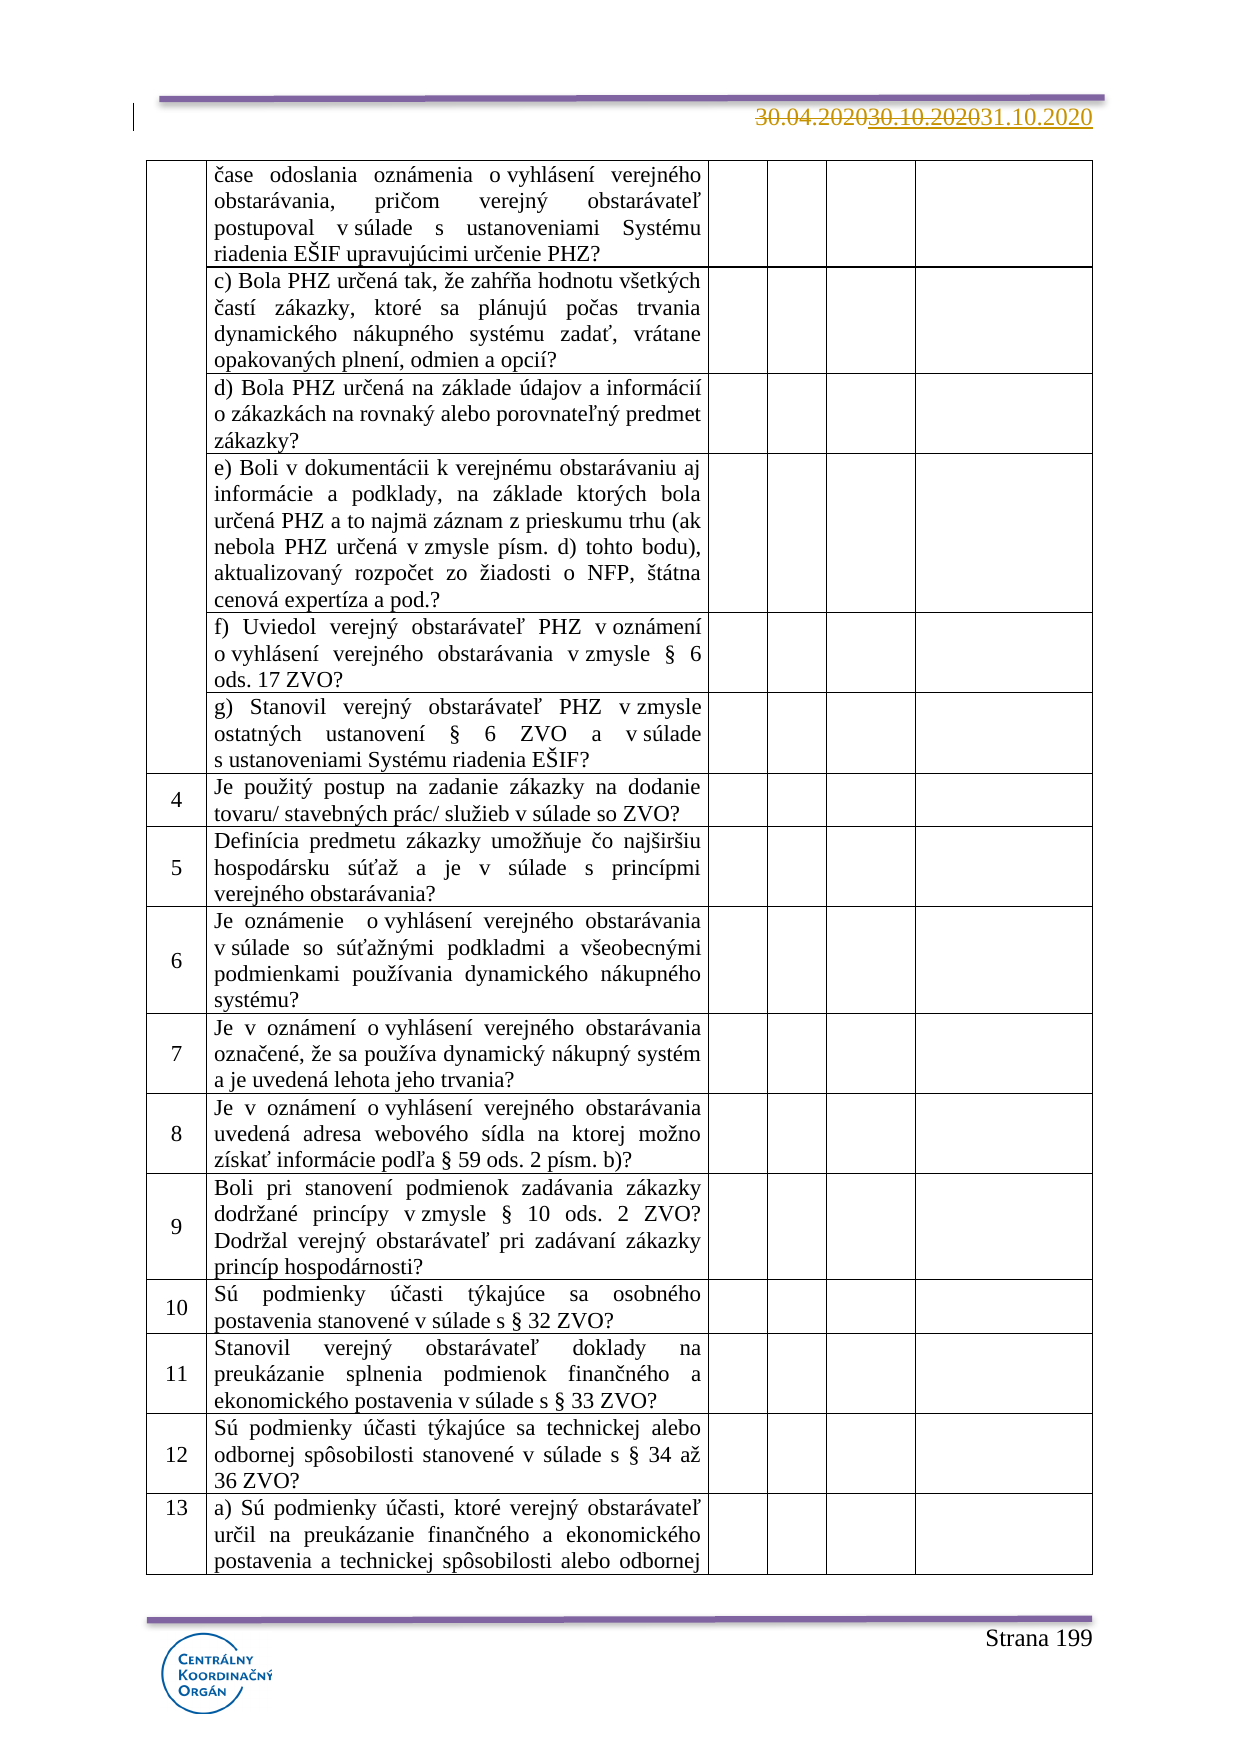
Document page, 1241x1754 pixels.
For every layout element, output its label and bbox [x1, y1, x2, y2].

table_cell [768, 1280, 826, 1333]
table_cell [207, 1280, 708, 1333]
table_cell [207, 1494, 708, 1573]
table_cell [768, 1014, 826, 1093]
picture [159, 1631, 272, 1713]
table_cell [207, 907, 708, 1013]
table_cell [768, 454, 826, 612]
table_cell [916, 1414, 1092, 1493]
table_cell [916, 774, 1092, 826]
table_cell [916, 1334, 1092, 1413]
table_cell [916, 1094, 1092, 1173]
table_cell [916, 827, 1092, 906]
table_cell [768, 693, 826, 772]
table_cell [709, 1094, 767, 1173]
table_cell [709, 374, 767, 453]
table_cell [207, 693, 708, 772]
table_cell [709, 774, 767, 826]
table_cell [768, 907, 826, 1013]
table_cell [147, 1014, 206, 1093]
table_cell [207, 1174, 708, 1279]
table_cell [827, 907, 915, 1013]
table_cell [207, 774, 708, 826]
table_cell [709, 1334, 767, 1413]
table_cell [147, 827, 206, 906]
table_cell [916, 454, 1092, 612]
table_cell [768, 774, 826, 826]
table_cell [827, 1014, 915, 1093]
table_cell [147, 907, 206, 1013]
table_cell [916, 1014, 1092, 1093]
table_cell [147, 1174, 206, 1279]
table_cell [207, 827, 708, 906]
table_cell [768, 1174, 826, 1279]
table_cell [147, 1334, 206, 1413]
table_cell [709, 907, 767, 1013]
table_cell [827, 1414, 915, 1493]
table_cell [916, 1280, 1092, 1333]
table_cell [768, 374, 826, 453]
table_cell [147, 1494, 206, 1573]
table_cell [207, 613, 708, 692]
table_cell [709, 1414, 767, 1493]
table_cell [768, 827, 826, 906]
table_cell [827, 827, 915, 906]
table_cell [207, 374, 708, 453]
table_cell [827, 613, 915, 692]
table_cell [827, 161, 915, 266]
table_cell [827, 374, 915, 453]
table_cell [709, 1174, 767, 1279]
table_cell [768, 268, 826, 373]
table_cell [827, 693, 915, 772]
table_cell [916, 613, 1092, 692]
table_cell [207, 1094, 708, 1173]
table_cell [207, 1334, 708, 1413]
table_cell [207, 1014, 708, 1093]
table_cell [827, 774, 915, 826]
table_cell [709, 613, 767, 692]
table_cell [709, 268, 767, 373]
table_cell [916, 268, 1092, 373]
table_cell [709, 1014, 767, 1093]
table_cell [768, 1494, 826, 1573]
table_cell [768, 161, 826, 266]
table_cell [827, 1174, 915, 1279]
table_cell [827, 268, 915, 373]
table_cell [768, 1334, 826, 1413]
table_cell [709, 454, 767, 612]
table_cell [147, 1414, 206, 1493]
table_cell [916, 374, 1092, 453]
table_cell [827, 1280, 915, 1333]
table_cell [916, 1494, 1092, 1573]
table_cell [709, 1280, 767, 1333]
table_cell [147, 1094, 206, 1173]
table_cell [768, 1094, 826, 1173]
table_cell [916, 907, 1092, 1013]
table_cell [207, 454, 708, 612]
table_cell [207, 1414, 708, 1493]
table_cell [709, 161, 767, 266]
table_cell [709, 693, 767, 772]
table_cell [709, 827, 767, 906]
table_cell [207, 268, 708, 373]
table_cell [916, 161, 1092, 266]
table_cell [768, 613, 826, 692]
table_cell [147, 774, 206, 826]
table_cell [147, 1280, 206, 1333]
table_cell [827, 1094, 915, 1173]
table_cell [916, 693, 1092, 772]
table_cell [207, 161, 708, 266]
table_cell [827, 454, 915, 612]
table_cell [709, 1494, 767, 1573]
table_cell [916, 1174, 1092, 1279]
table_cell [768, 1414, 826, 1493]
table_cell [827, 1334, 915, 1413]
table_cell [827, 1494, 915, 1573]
